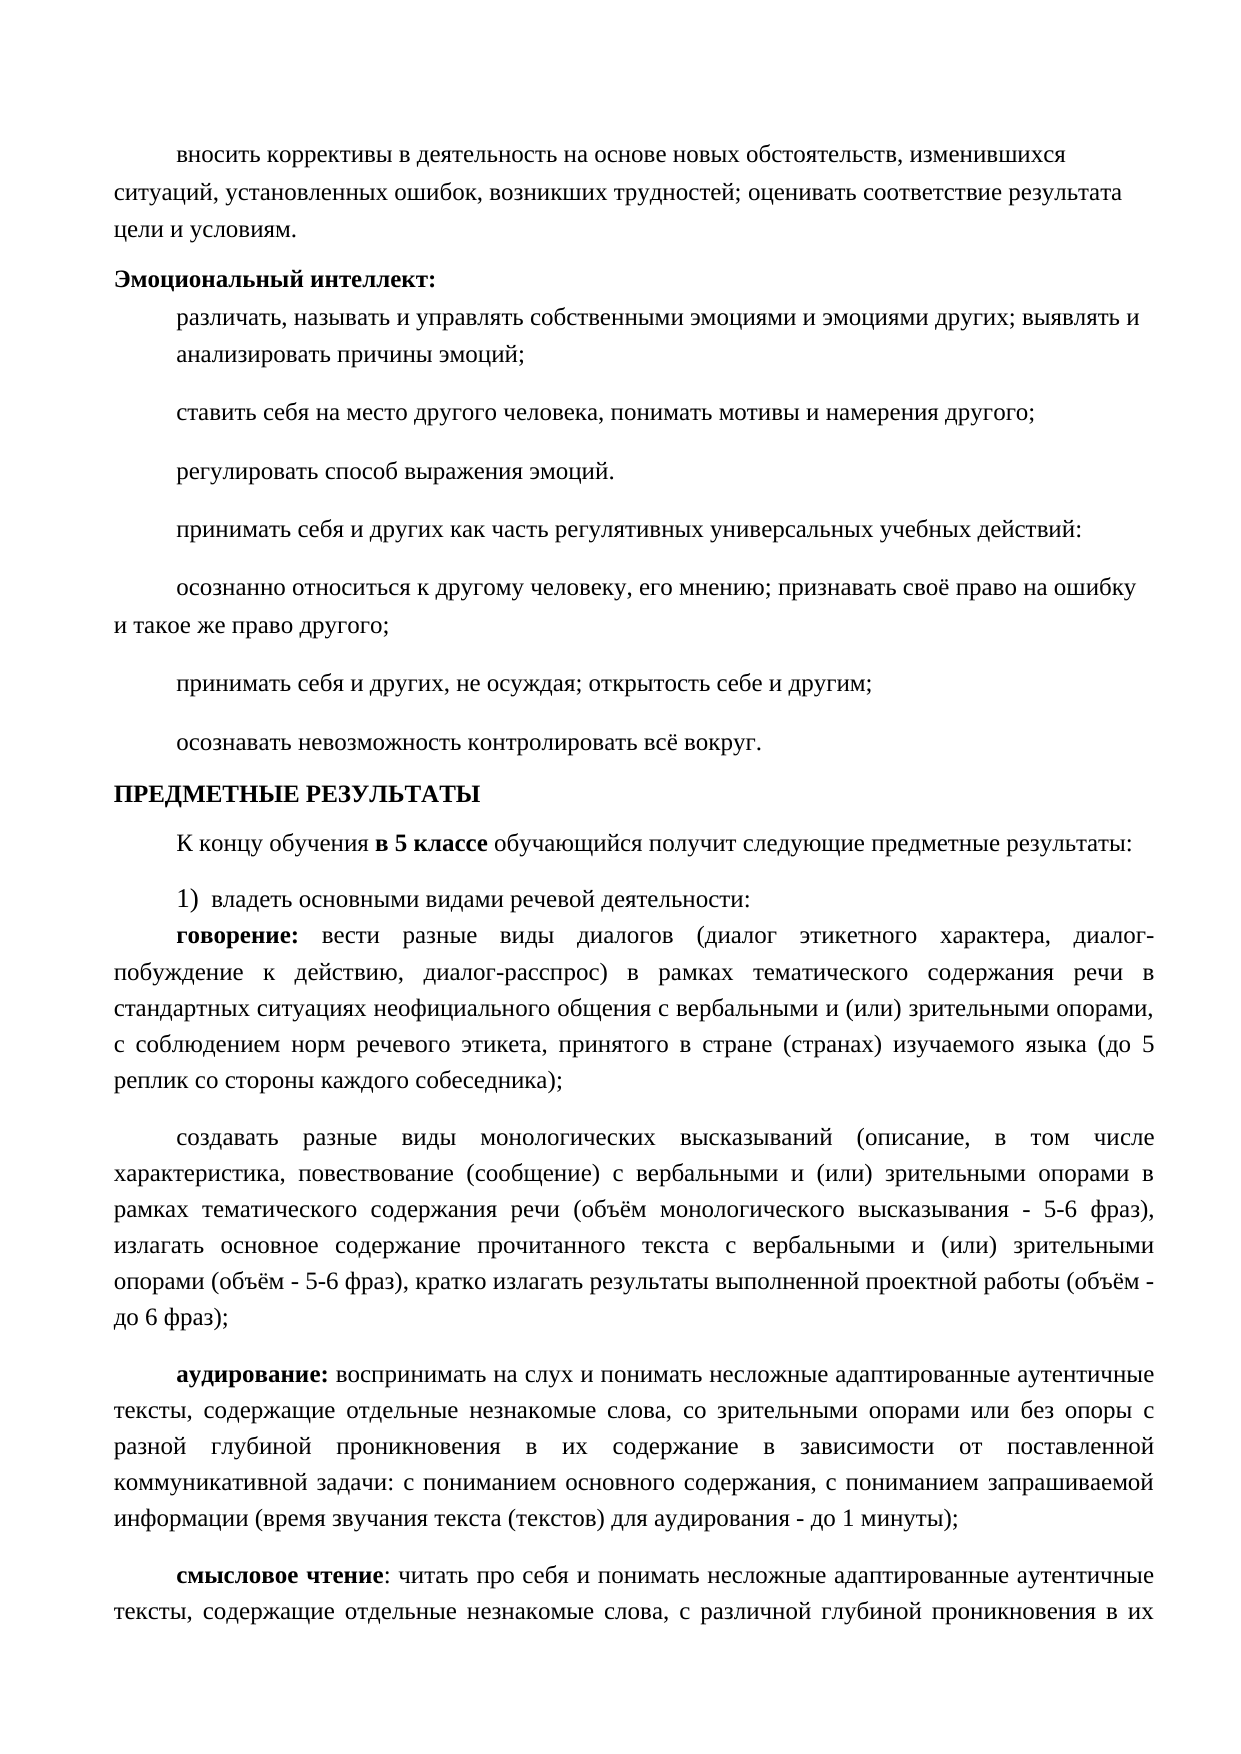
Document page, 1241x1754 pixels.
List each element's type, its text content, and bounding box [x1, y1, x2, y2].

text принимать себя и других, не осуждая; открытость себе и другим; [176, 662, 1155, 699]
text ставить себя на место другого человека, понимать мотивы и намерения другого; [113, 391, 1155, 428]
subtitle ПРЕДМЕТНЫЕ РЕЗУЛЬТАТЫ [113, 778, 1155, 808]
text вносить коррективы в деятельность на основе новых обстоятельств, изменившихся ситуаций, установленных ошибок, возникших трудностей; оценивать соответствие результата цели и условиям. [113, 132, 1155, 245]
text создавать разные виды монологических высказываний (описание, в том числе характеристика, повествование (сообщение) с вербальными и (или) зрительными опорами в рамках тематического содержания речи (объём монологического высказывания - 5-6 фраз), излагать основное содержание прочитанного текста с вербальными и (или) зрительными опорами (объём - 5-6 фраз), кратко излагать результаты выполненной проектной работы (объём - до 6 фраз); [113, 1116, 1155, 1332]
text К концу обучения в 5 классе обучающийся получит следующие предметные результаты: [113, 822, 1155, 858]
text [113, 1554, 1155, 1626]
text различать, называть и управлять собственными эмоциями и эмоциями других; выявлять и анализировать причины эмоций; [176, 295, 1155, 370]
text говорение: вести разные виды диалогов (диалог этикетного характера, диалог- побуждение к действию, диалог-расспрос) в рамках тематического содержания речи в стандартных ситуациях неофициального общения с вербальными и (или) зрительными опорами, с соблюдением норм речевого этикета, принятого в стране (странах) изучаемого языка (до 5 реплик со стороны каждого собеседника); [113, 915, 1155, 1095]
list владеть основными видами речевой деятельности: [113, 879, 1155, 915]
subtitle Эмоциональный интеллект: [113, 257, 1155, 295]
text осознавать невозможность контролировать всё вокруг. [176, 720, 1155, 757]
text аудирование: воспринимать на слух и понимать несложные адаптированные аутентичные тексты, содержащие отдельные незнакомые слова, со зрительными опорами или без опоры с разной глубиной проникновения в их содержание в зависимости от поставленной коммуникативной задачи: с пониманием основного содержания, с пониманием запрашиваемой информации (время звучания текста (текстов) для аудирования - до 1 минуты); [113, 1353, 1155, 1533]
text осознанно относиться к другому человеку, его мнению; признавать своё право на ошибку и такое же право другого; [113, 566, 1155, 641]
text регулировать способ выражения эмоций. [176, 449, 1155, 487]
text принимать себя и других как часть регулятивных универсальных учебных действий: [113, 507, 1155, 545]
